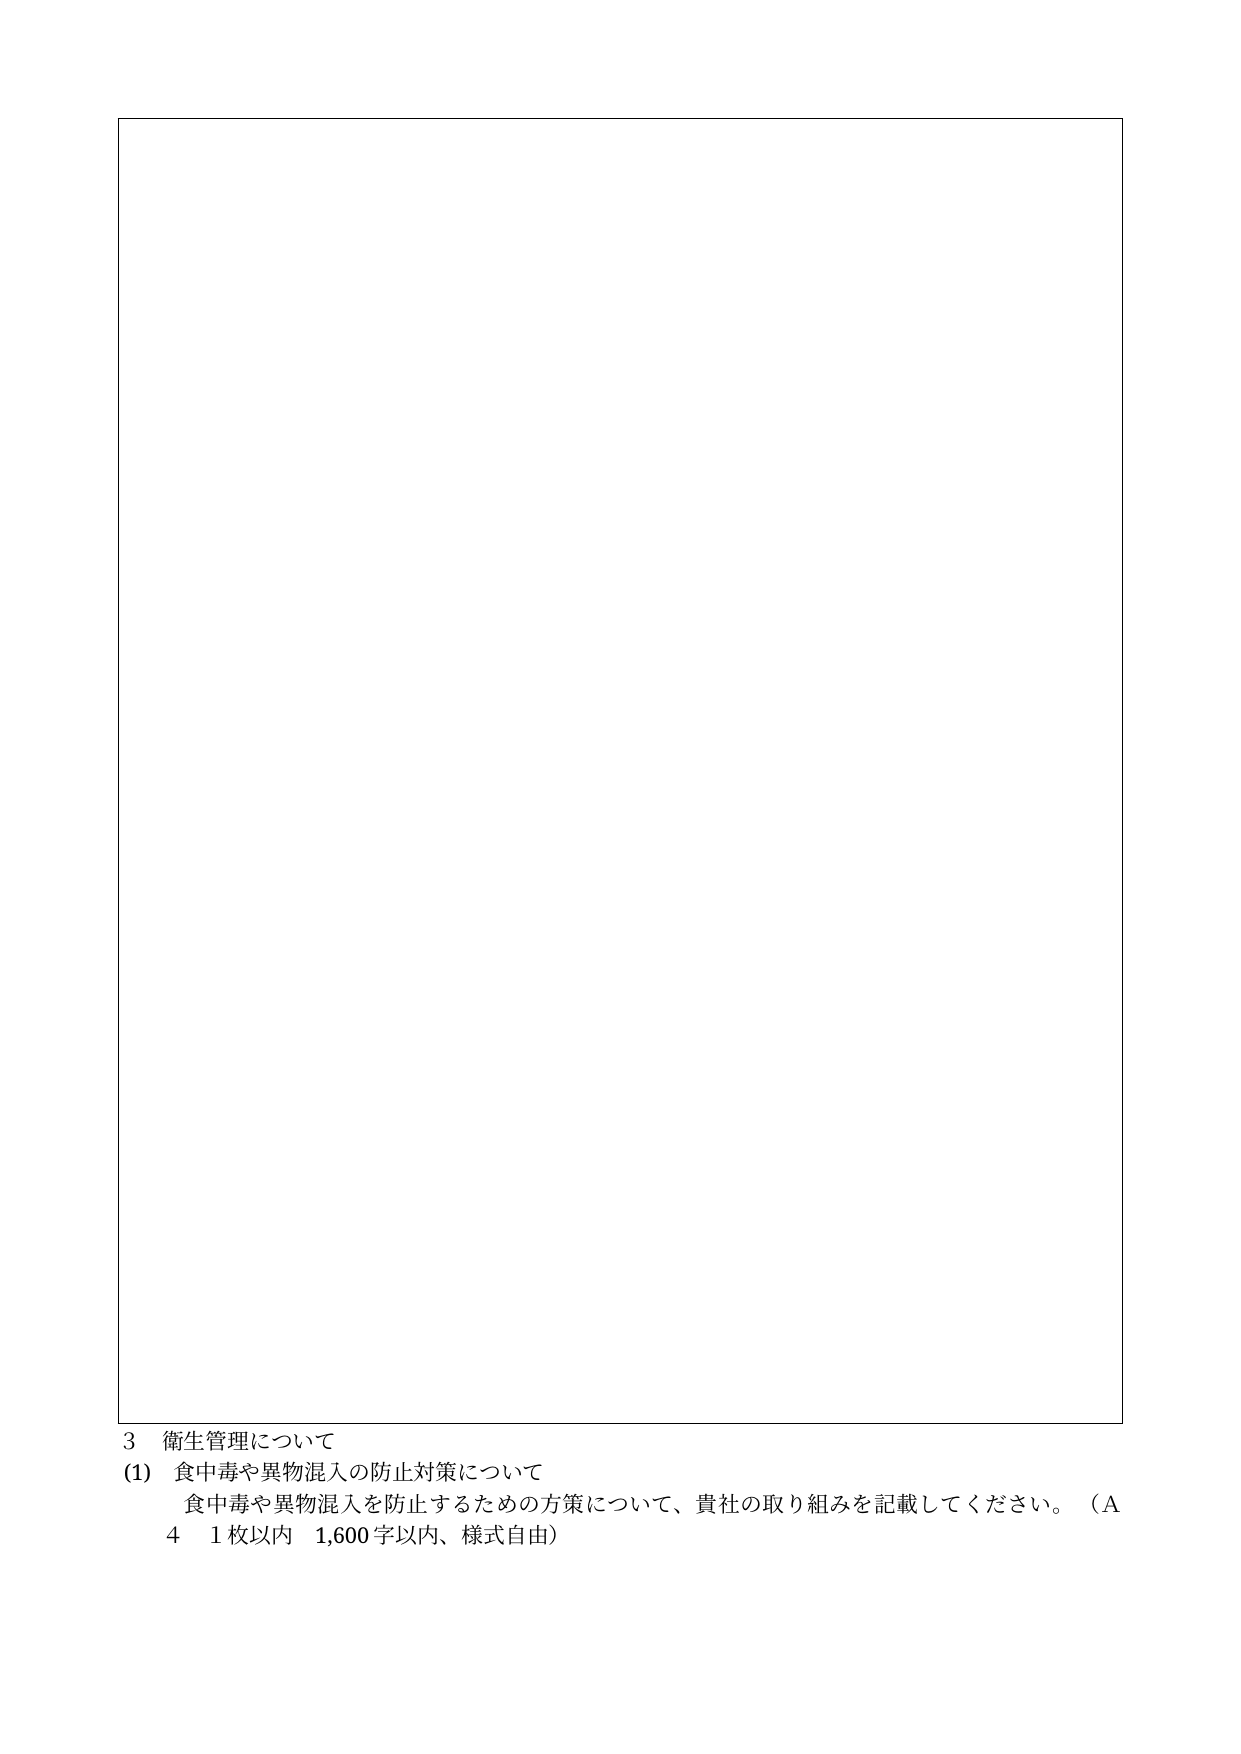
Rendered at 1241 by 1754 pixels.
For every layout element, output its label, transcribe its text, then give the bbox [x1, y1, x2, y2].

table_header [119, 119, 1122, 1423]
text ３ 衛生管理について [118, 1424, 1122, 1456]
text (1) 食中毒や異物混入の防止対策について [118, 1456, 1122, 1487]
text 食中毒や異物混入を防止するための方策について、貴社の取り組みを記載してください。（Ａ４ １枚以内 1,600字以内、様式自由） [162, 1487, 1122, 1550]
